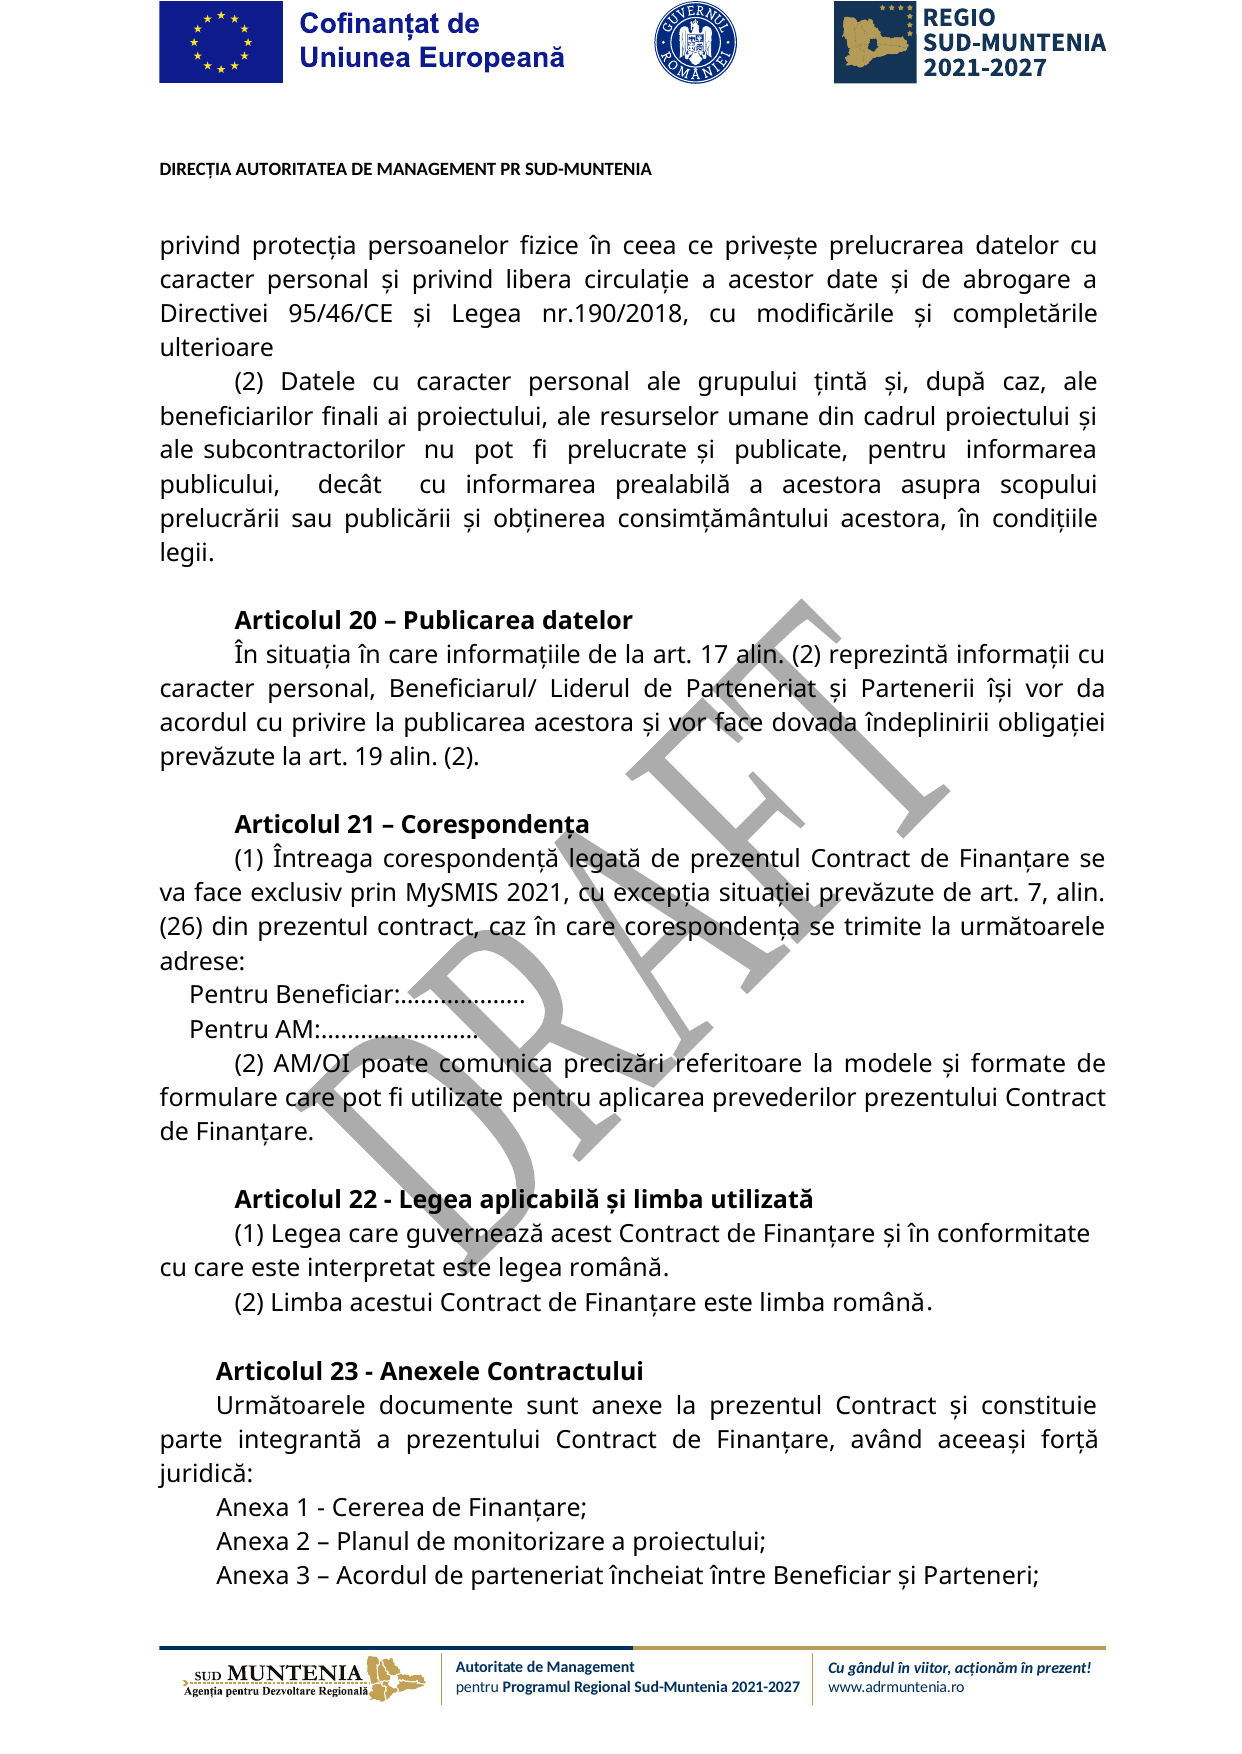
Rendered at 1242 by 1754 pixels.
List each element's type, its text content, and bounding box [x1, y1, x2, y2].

text Articolul 22 - Legea aplicabilă şi limba utilizată [159, 1182, 1106, 1216]
text Pentru Beneficiar:………………. [169, 977, 1106, 1011]
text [159, 228, 1098, 364]
text Anexa 2 – Planul de monitorizare a proiectului; [216, 1523, 1106, 1558]
text (2) AM/OI poate comunica precizări referitoare la modele și formate de formulare care pot fi utilizate pentru aplicarea prevederilor prezentului Contract de Finanţare. [159, 1045, 1106, 1147]
text (1) Întreaga corespondenţă legată de prezentul Contract de Finanțare se va face exclusiv prin MySMIS 2021, cu excepția situației prevăzute de art. 7, alin. (26) din prezentul contract, caz în care corespondența se trimite la următoarele adrese: [159, 841, 1106, 977]
text (2) Limba acestui Contract de Finanțare este limba română. [159, 1284, 1106, 1319]
text Următoarele documente sunt anexe la prezentul Contract și constituie parte integrantă a prezentului Contract de Finanțare, având aceeaşi forţă juridică: [159, 1387, 1098, 1489]
text Pentru AM:…………………… [169, 1011, 1106, 1045]
text Anexa 1 - Cererea de Finanțare; [216, 1489, 1098, 1523]
text Anexa 3 – Acordul de parteneriat încheiat între Beneficiar și Parteneri; [216, 1558, 1106, 1592]
text (1) Legea care guvernează acest Contract de Finanțare şi în conformitate cu care este interpretat este legea română. [159, 1216, 1106, 1284]
text Articolul 23 - Anexele Contractului [172, 1353, 1106, 1387]
text Articolul 20 – Publicarea datelor [159, 602, 1106, 637]
text (2) Datele cu caracter personal ale grupului țintă și, după caz, ale beneficiarilor finali ai proiectului, ale resurselor umane din cadrul proiectului și ale subcontractorilor nu pot fi prelucrate și publicate, pentru informarea publicului, decât cu informarea prealabilă a acestora asupra scopului prelucrării sau publicării și obținerea consimțământului acestora, în condițiile legii. [159, 364, 1098, 568]
text În situația în care informațiile de la art. 17 alin. (2) reprezintă informații cu caracter personal, Beneficiarul/ Liderul de Parteneriat și Partenerii își vor da acordul cu privire la publicarea acestora și vor face dovada îndeplinirii obligației prevăzute la art. 19 alin. (2). [159, 637, 1106, 773]
text Articolul 21 – Corespondența [159, 807, 1106, 841]
